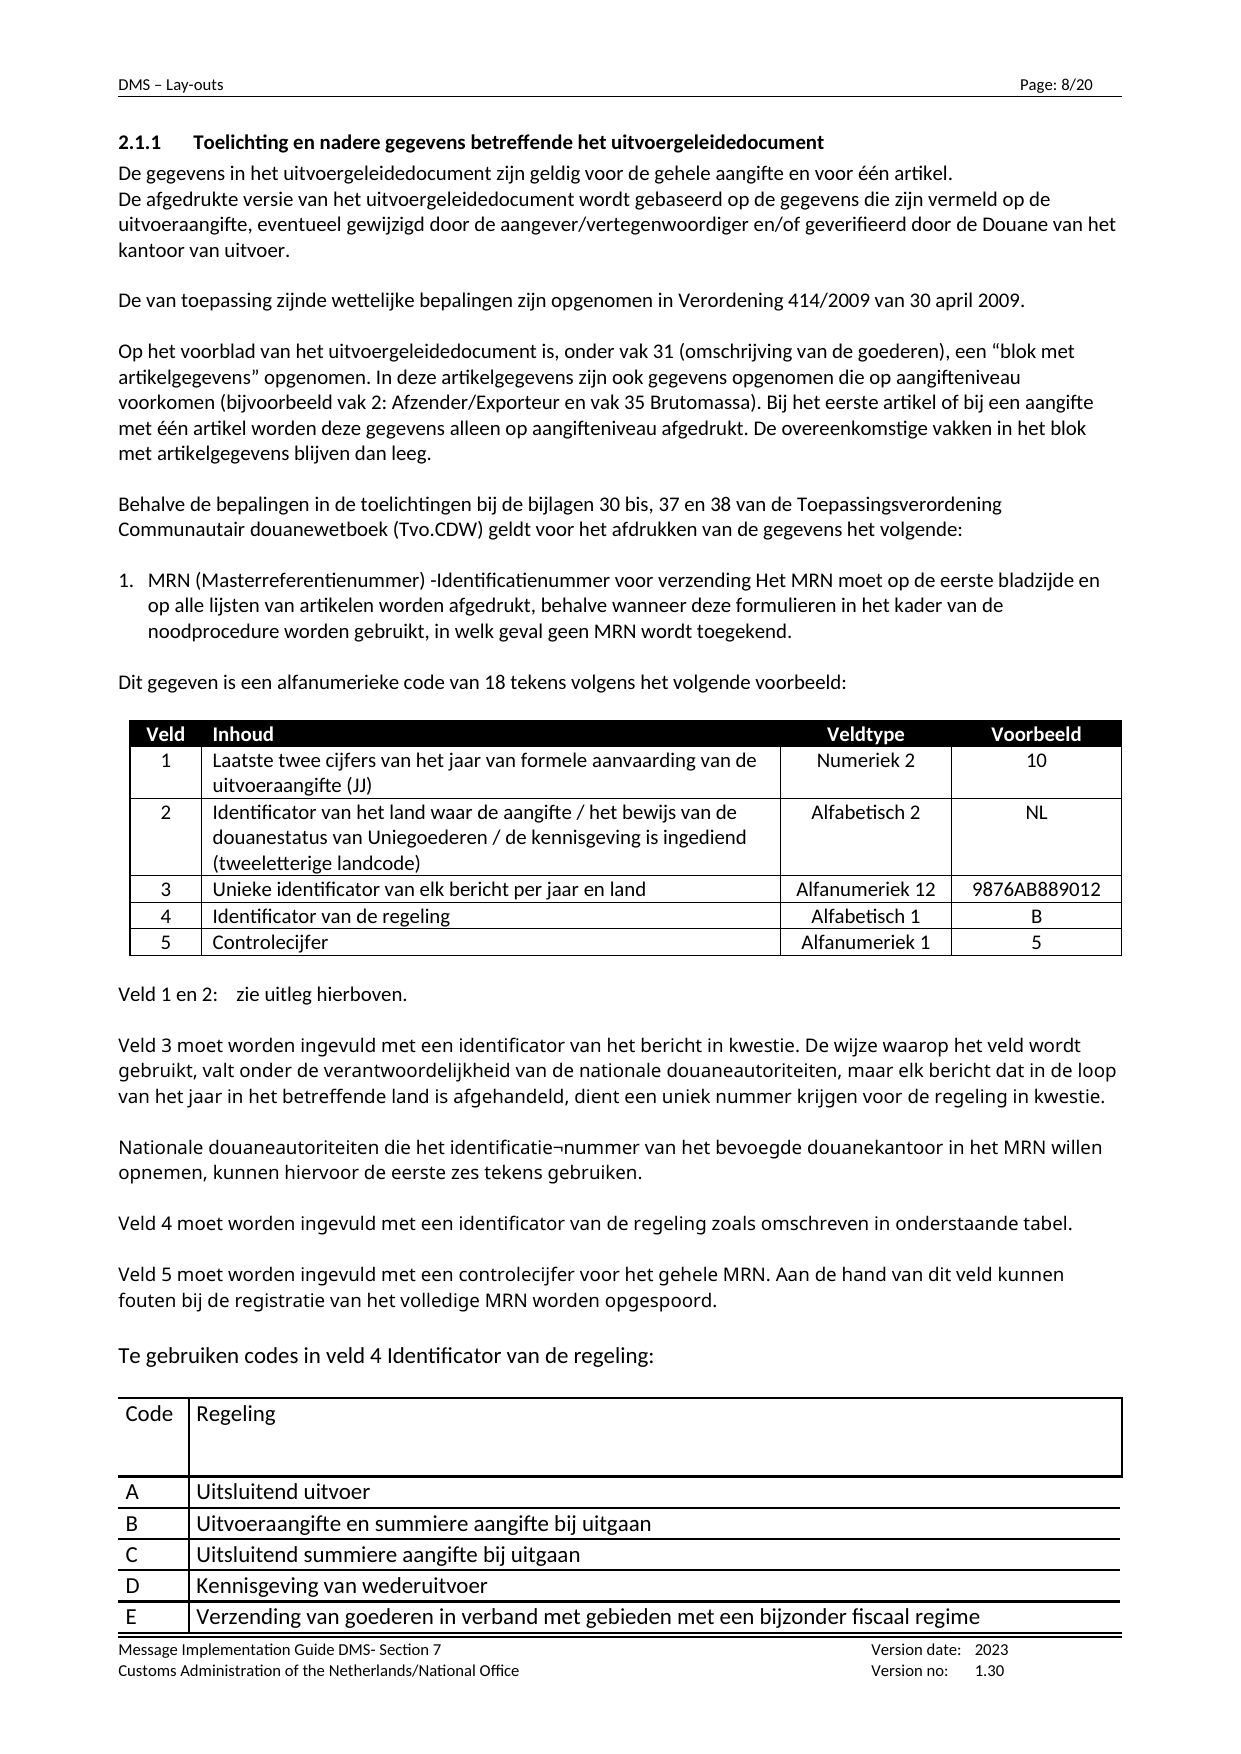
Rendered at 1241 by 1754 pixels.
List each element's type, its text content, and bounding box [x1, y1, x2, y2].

table_header Veldtype [781, 721, 951, 746]
text Dit gegeven is een alfanumerieke code van 18 tekens volgens het volgende voorbeeld: [118, 669, 1122, 694]
subtitle Toelichting en nadere gegevens betreffende het uitvoergeleidedocument [118, 129, 1122, 154]
text 1. MRN (Masterreferentienummer) -Identificatienummer voor verzending Het MRN moet op de eerste bladzijde en op alle lijsten van artikelen worden afgedrukt, behalve wanneer deze formulieren in het kader van de noodprocedure worden gebruikt, in welk geval geen MRN wordt toegekend. [118, 567, 1122, 643]
text Behalve de bepalingen in de toelichtingen bij de bijlagen 30 bis, 37 en 38 van de Toepassingsverordening Communautair douanewetboek (Tvo.CDW) geldt voor het afdrukken van de gegevens het volgende: [118, 491, 1122, 542]
table_cell Alfanumeriek 12 [781, 876, 951, 902]
table_cell 5 [952, 929, 1121, 955]
table_cell Verzending van goederen in verband met gebieden met een bijzonder fiscaal regime [190, 1600, 1122, 1632]
table_cell 3 [131, 876, 201, 902]
table_cell Unieke identificator van elk bericht per jaar en land [202, 876, 780, 902]
text Nationale douaneautoriteiten die het identificatie¬nummer van het bevoegde douanekantoor in het MRN willen opnemen, kunnen hiervoor de eerste zes tekens gebruiken. [118, 1134, 1122, 1185]
text Veld 4 moet worden ingevuld met een identificator van de regeling zoals omschreven in onderstaande tabel. [118, 1211, 1122, 1236]
table_cell 5 [131, 929, 201, 955]
table_cell Alfabetisch 1 [781, 903, 951, 928]
text Veld 5 moet worden ingevuld met een controlecijfer voor het gehele MRN. Aan de hand van dit veld kunnen fouten bij de registratie van het volledige MRN worden opgespoord. [118, 1262, 1122, 1313]
table_cell E [118, 1603, 188, 1632]
table_header Voorbeeld [952, 721, 1121, 746]
table_cell D [118, 1571, 188, 1600]
table_cell C [118, 1540, 188, 1569]
text De afgedrukte versie van het uitvoergeleidedocument wordt gebaseerd op de gegevens die zijn vermeld op de uitvoeraangifte, eventueel gewijzigd door de aangever/vertegenwoordiger en/of geverifieerd door de Douane van het kantoor van uitvoer. [118, 186, 1122, 262]
table_cell Controlecijfer [202, 929, 780, 955]
table_cell A [118, 1478, 188, 1507]
table_cell Uitvoeraangifte en summiere aangifte bij uitgaan [190, 1507, 1122, 1538]
text Veld 3 moet worden ingevuld met een identificator van het bericht in kwestie. De wijze waarop het veld wordt gebruikt, valt onder de verantwoordelijkheid van de nationale douaneautoriteiten, maar elk bericht dat in de loop van het jaar in het betreffende land is afgehandeld, dient een uniek nummer krijgen voor de regeling in kwestie. [118, 1032, 1122, 1108]
table_header Regeling [190, 1399, 1121, 1475]
table_cell B [952, 903, 1121, 928]
table_cell Identificator van de regeling [202, 903, 780, 928]
table_header Code [118, 1399, 188, 1475]
table_cell 9876AB889012 [952, 876, 1121, 902]
table_cell NL [952, 799, 1121, 875]
table_cell Kennisgeving van wederuitvoer [190, 1569, 1122, 1600]
table_cell Uitsluitend uitvoer [190, 1478, 1122, 1507]
table_cell 2 [131, 799, 201, 875]
table_cell 4 [131, 903, 201, 928]
table_cell Alfabetisch 2 [781, 799, 951, 875]
table_cell 10 [952, 747, 1121, 798]
text De van toepassing zijnde wettelijke bepalingen zijn opgenomen in Verordening 414/2009 van 30 april 2009. [118, 288, 1122, 313]
text Op het voorblad van het uitvoergeleidedocument is, onder vak 31 (omschrijving van de goederen), een “blok met artikelgegevens” opgenomen. In deze artikelgegevens zijn ook gegevens opgenomen die op aangifteniveau voorkomen (bijvoorbeeld vak 2: Afzender/Exporteur en vak 35 Brutomassa). Bij het eerste artikel of bij een aangifte met één artikel worden deze gegevens alleen op aangifteniveau afgedrukt. De overeenkomstige vakken in het blok met artikelgegevens blijven dan leeg. [118, 338, 1122, 466]
table_cell 1 [131, 747, 201, 798]
table_cell Uitsluitend summiere aangifte bij uitgaan [190, 1538, 1122, 1569]
table_header Inhoud [202, 721, 780, 746]
table_cell Identificator van het land waar de aangifte / het bewijs van de douanestatus van Uniegoederen / de kennisgeving is ingediend (tweeletterige landcode) [202, 799, 780, 875]
table_header Veld [131, 721, 201, 746]
table_cell Alfanumeriek 1 [781, 929, 951, 955]
table_cell B [118, 1509, 188, 1538]
text Veld 1 en 2: zie uitleg hierboven. [118, 981, 1122, 1032]
text De gegevens in het uitvoergeleidedocument zijn geldig voor de gehele aangifte en voor één artikel. [118, 161, 1122, 186]
table_cell Numeriek 2 [781, 747, 951, 798]
text Te gebruiken codes in veld 4 Identificator van de regeling: [118, 1341, 1122, 1369]
table_cell Laatste twee cijfers van het jaar van formele aanvaarding van de uitvoeraangifte (JJ) [202, 747, 780, 798]
